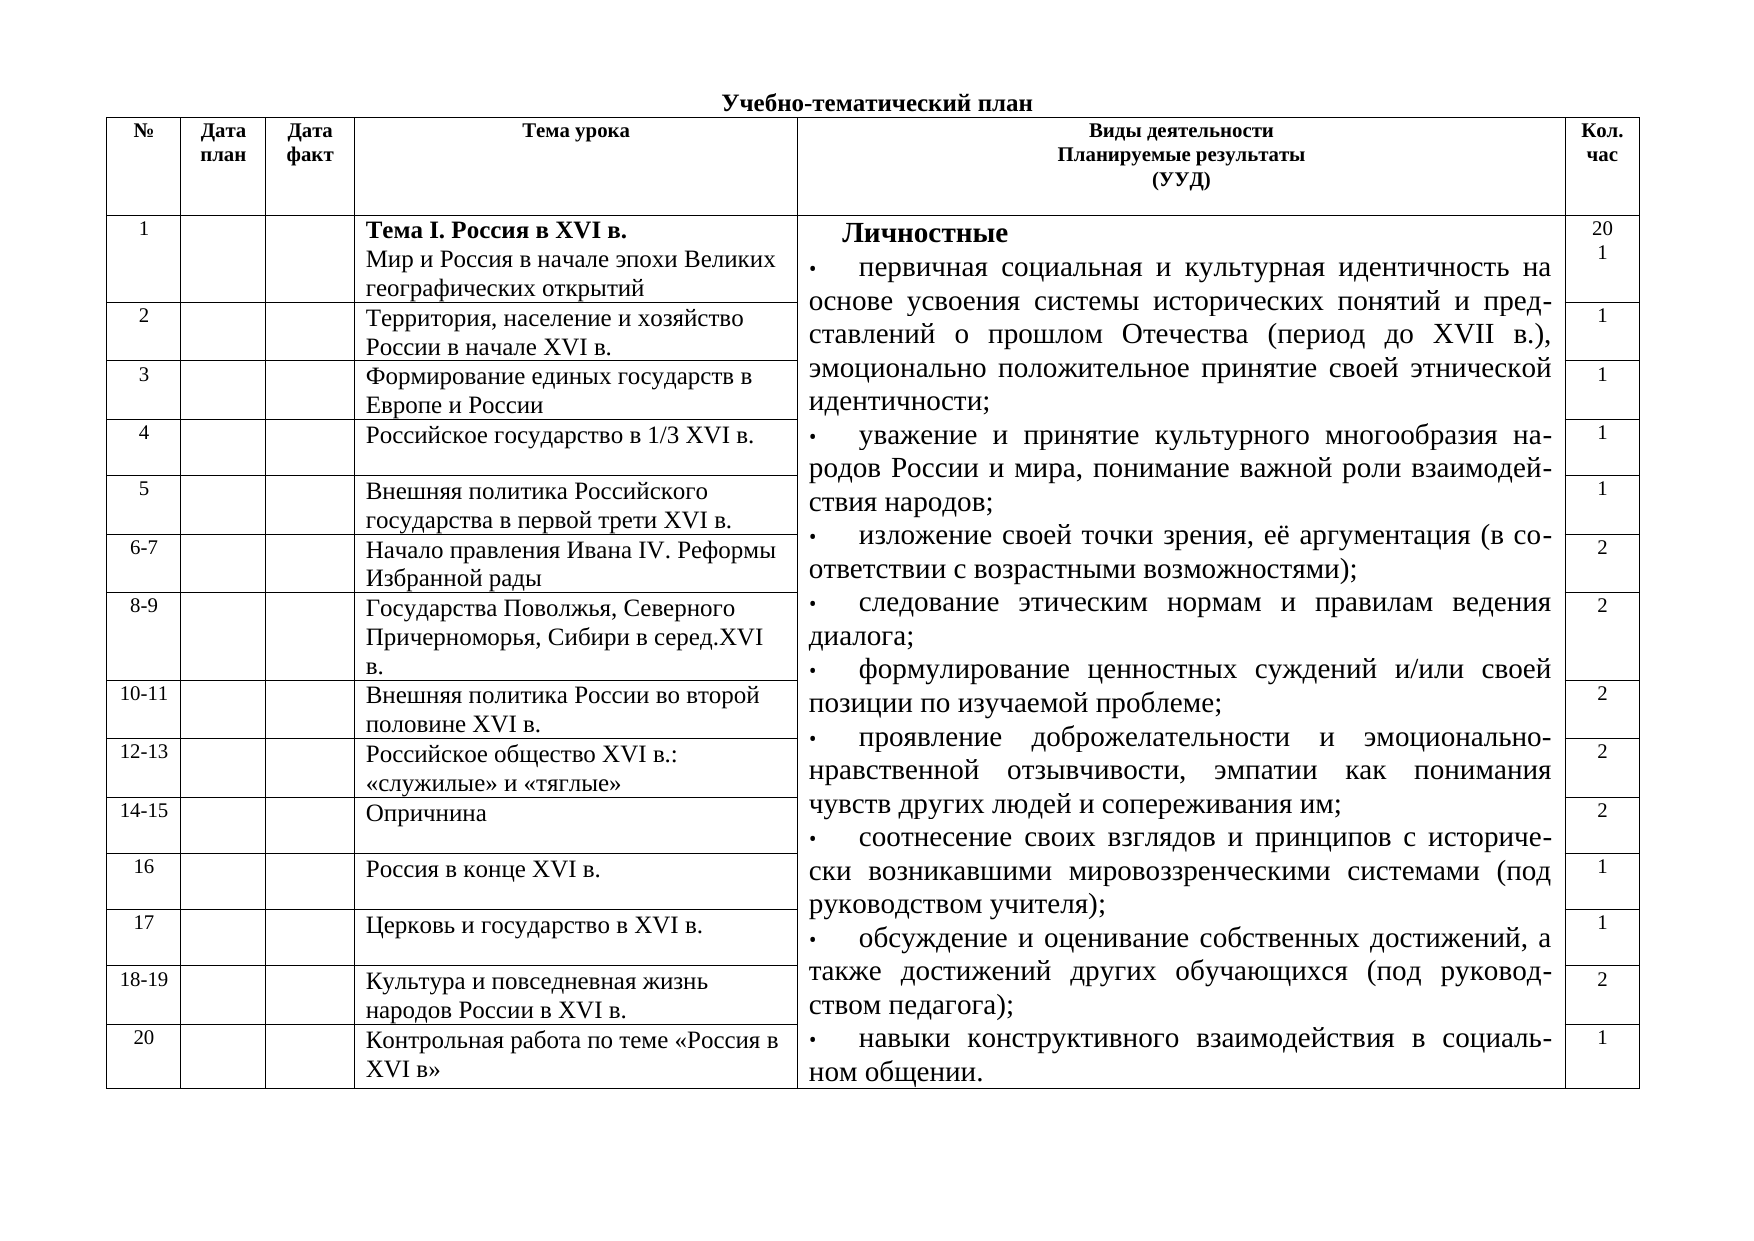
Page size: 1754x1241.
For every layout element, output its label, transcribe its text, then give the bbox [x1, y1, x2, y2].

table_cell 2 [107, 303, 180, 360]
table_header Виды деятельности Планируемые результаты (УУД) [798, 118, 1565, 214]
table_cell Россия в конце XVI в. [355, 854, 797, 909]
table_cell Внешняя политика Российского государства в первой трети XVI в. [355, 476, 797, 534]
table_cell [266, 798, 354, 853]
table_cell [181, 798, 265, 853]
table_cell [266, 739, 354, 797]
table_cell 12-13 [107, 739, 180, 797]
table_cell [266, 535, 354, 592]
table_cell [266, 216, 354, 302]
table_cell 2 [1566, 681, 1639, 738]
table_cell [181, 681, 265, 738]
table_cell [181, 910, 265, 965]
table_cell [181, 854, 265, 909]
table_cell 18-19 [107, 966, 180, 1024]
table_cell 5 [107, 476, 180, 534]
table_cell 2 [1566, 739, 1639, 797]
table_cell Тема I. Россия в XVI в. Мир и Россия в начале эпохи Великих географических открытий [355, 216, 797, 302]
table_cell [355, 1025, 797, 1088]
table_cell 1 [1566, 303, 1639, 360]
table_header № [107, 118, 180, 214]
table_cell 2 [1566, 798, 1639, 853]
table_header Тема урока [355, 118, 797, 214]
table_cell [181, 476, 265, 534]
table_header Дата план [181, 118, 265, 214]
table_cell [181, 593, 265, 679]
table_cell 4 [107, 420, 180, 475]
table_cell 17 [107, 910, 180, 965]
table_cell 6-7 [107, 535, 180, 592]
table_cell Формирование единых государств в Европе и России [355, 361, 797, 419]
table_cell 1 [1566, 476, 1639, 534]
table_cell Государства Поволжья, Северного Причерноморья, Сибири в серед.XVI в. [355, 593, 797, 679]
table_cell Церковь и государство в XVI в. [355, 910, 797, 965]
table_cell Культура и повседневная жизнь народов России в XVI в. [355, 966, 797, 1024]
table_cell [266, 361, 354, 419]
table_cell [181, 303, 265, 360]
table_cell [266, 681, 354, 738]
table_cell 1 [107, 216, 180, 302]
table_cell [266, 966, 354, 1024]
table_cell 10-11 [107, 681, 180, 738]
table_cell Российское государство в 1/3 XVI в. [355, 420, 797, 475]
text Учебно-тематический план [118, 88, 1636, 117]
table_cell Опричнина [355, 798, 797, 853]
table_cell [181, 216, 265, 302]
table_cell [266, 593, 354, 679]
table_cell 14-15 [107, 798, 180, 853]
table_cell 1 [1566, 1025, 1639, 1088]
table_cell Территория, население и хозяйство России в начале XVI в. [355, 303, 797, 360]
table_cell 1 [1566, 910, 1639, 965]
table_cell [181, 420, 265, 475]
table_cell 20 1 [1566, 216, 1639, 302]
table_cell [266, 854, 354, 909]
table_cell [266, 303, 354, 360]
table_cell 2 [1566, 535, 1639, 592]
table_cell [266, 1025, 354, 1088]
table_cell 8-9 [107, 593, 180, 679]
table_cell 1 [1566, 420, 1639, 475]
table_cell [181, 361, 265, 419]
table_cell 2 [1566, 966, 1639, 1024]
table_header Дата факт [266, 118, 354, 214]
table_cell 20 [107, 1025, 180, 1088]
table_cell [266, 420, 354, 475]
table_cell [181, 1025, 265, 1088]
table_cell 16 [107, 854, 180, 909]
table_cell [266, 476, 354, 534]
table_cell Внешняя политика России во второй половине XVI в. [355, 681, 797, 738]
table_cell 2 [1566, 593, 1639, 679]
table_cell Начало правления Ивана IV. Реформы Избранной рады [355, 535, 797, 592]
table_cell 3 [107, 361, 180, 419]
table_cell [181, 535, 265, 592]
table_cell [181, 739, 265, 797]
table_cell 1 [1566, 854, 1639, 909]
table_cell Личностные первичная социальная и культурная идентичность на основе усвоения системы исторических понятий и представлений о прошлом Отечества (период до XVII в.), эмоционально положительное принятие своей этнической идентичности; уважение и принятие культурного многообразия народов России и мира, понимание важной роли взаимодействия народов; изложение своей точки зрения, её аргументация (в соответствии с возрастными возможностями); следование этическим нормам и правилам ведения диалога; формулирование ценностных суждений и/или своей позиции по изучаемой проблеме; проявление доброжелательности и эмоционально-нравственной отзывчивости, эмпатии как понимания чувств других людей и сопереживания им; соотнесение своих взглядов и принципов с исторически возникавшими мировоззренческими системами (под руководством учителя); обсуждение и оценивание собственных достижений, а также достижений других обучающихся (под руководством педагога); навыки конструктивного взаимодействия в социальном общении. метапредметные осуществлять постановку учебной задачи (при поддержке учителя); планировать при поддержке учителя пути достижения образовательных целей, выбирать наиболее эффективные способы решения учебных и познавательных задач, оценивать правильность выполнения действий; соотносить свои действия с планируемыми результатами, осуществлять контроль своей деятельности в процессе достижения результата, оценивать правильность решения учебной задачи; работать с дополнительной информацией, анализировать графическую, художественную, текстовую, аудиовизуальную информацию, обобщать факты, составлять план, формулировать и обосновывать выводы и т. д.; логически строить рассуждение, выстраивать ответ в соответствии с заданием, целью (сжато, полно, выборочно); применять начальные исследовательские умения при решении поисковых задач; решать творческие задачи, представлять результаты своей деятельности в различных видах публичных выступлений (высказывание, монолог, беседа, сообщение, презентация, дискуссия и др.), в форме письменных работ; использовать ИКТ-технологии для обработки, передачи, систематизации и презентации информации; организовывать учебное сотрудничество и совместную деятельность с учителем и сверстниками, работать индивидуально и в группе. Предметные результаты изучения истории включают: применение основных хронологических понятий, терминов; составление и анализ генеалогических схем и таблиц; определение и использование исторических понятий и терминов; карта как источника информации; овладение представлениями об историческом пути России XVI—XVIIвв; описание условий существования, основных занятий, образа жизни народов России, исторических событий и процессов; использование знаний о месте и роли России во всемирно-историческом процессе в изучаемый период; сопоставление развития Руси и других стран общих черт и особенностей (в связи с понятиями «централизованное государство», «всероссийский рынок» и др.); понимание взаимосвязи между социальными явлениями и процессами, их влияния на жизнь народов России; высказывание суждений о значении и месте исторического и культурного наследия предков; поиск информации в источниках различного типа и вида (в материальных памятниках, фрагментах летописей, правовых документов, публицистических произведений и др.); анализ информации о событиях и явлениях прошлого с использованием понятийного и познавательного инструментария социальных наук; сравнение (под руководством учителя) свидетельств различных исторических источников, выявление в них общих черт и особенностей; использование приёмов исторического анализа (сопоставление и обобщение фактов, раскрытие причинно-следственных связей, целей и результатов деятельности персоналий и др.); раскрытие характерных, существенных черт: а)экономических и социальных отношений и политического строя на Руси и в других государствах; б)ценностей, господствовавших в средневековых обществах, религиозных воззрений, представлений средневекового человека о мире; расширение опыта применения историко-культурного, историко-антропологического, цивилизационного подходов к оценке социальных явлений; составление с привлечением дополнительной литературы описания памятников средневековой культуры Руси и других стран, рассуждение об их художественных достоинствах и значении; понимание исторической обусловленности и мотивации поступков людей эпохи Средневековья, оценивание результатов жизнедеятельности исходя из гуманистических установок, национальных интересов Российского государства; сопоставление (с помощью учителя) различных версий и оценок исторических событий и личностей; определение и аргументация собственного отношения к дискуссионным проблемам прошлого; поиск и презентация материалов истории своего края, страны, применение краеведческих знаний при составлении описаний исторических и культурных памятников на территории современной Российской Федерации; расширение опыта применения историко-культурного, историко-антропологического, цивилизационного подходов к оценке социальных явлений. [798, 216, 1565, 1088]
table_cell 1 [1566, 361, 1639, 419]
table_cell Российское общество XVI в.: «служилые» и «тяглые» [355, 739, 797, 797]
table_header Кол.час [1566, 118, 1639, 214]
table_cell [266, 910, 354, 965]
table_cell [181, 966, 265, 1024]
